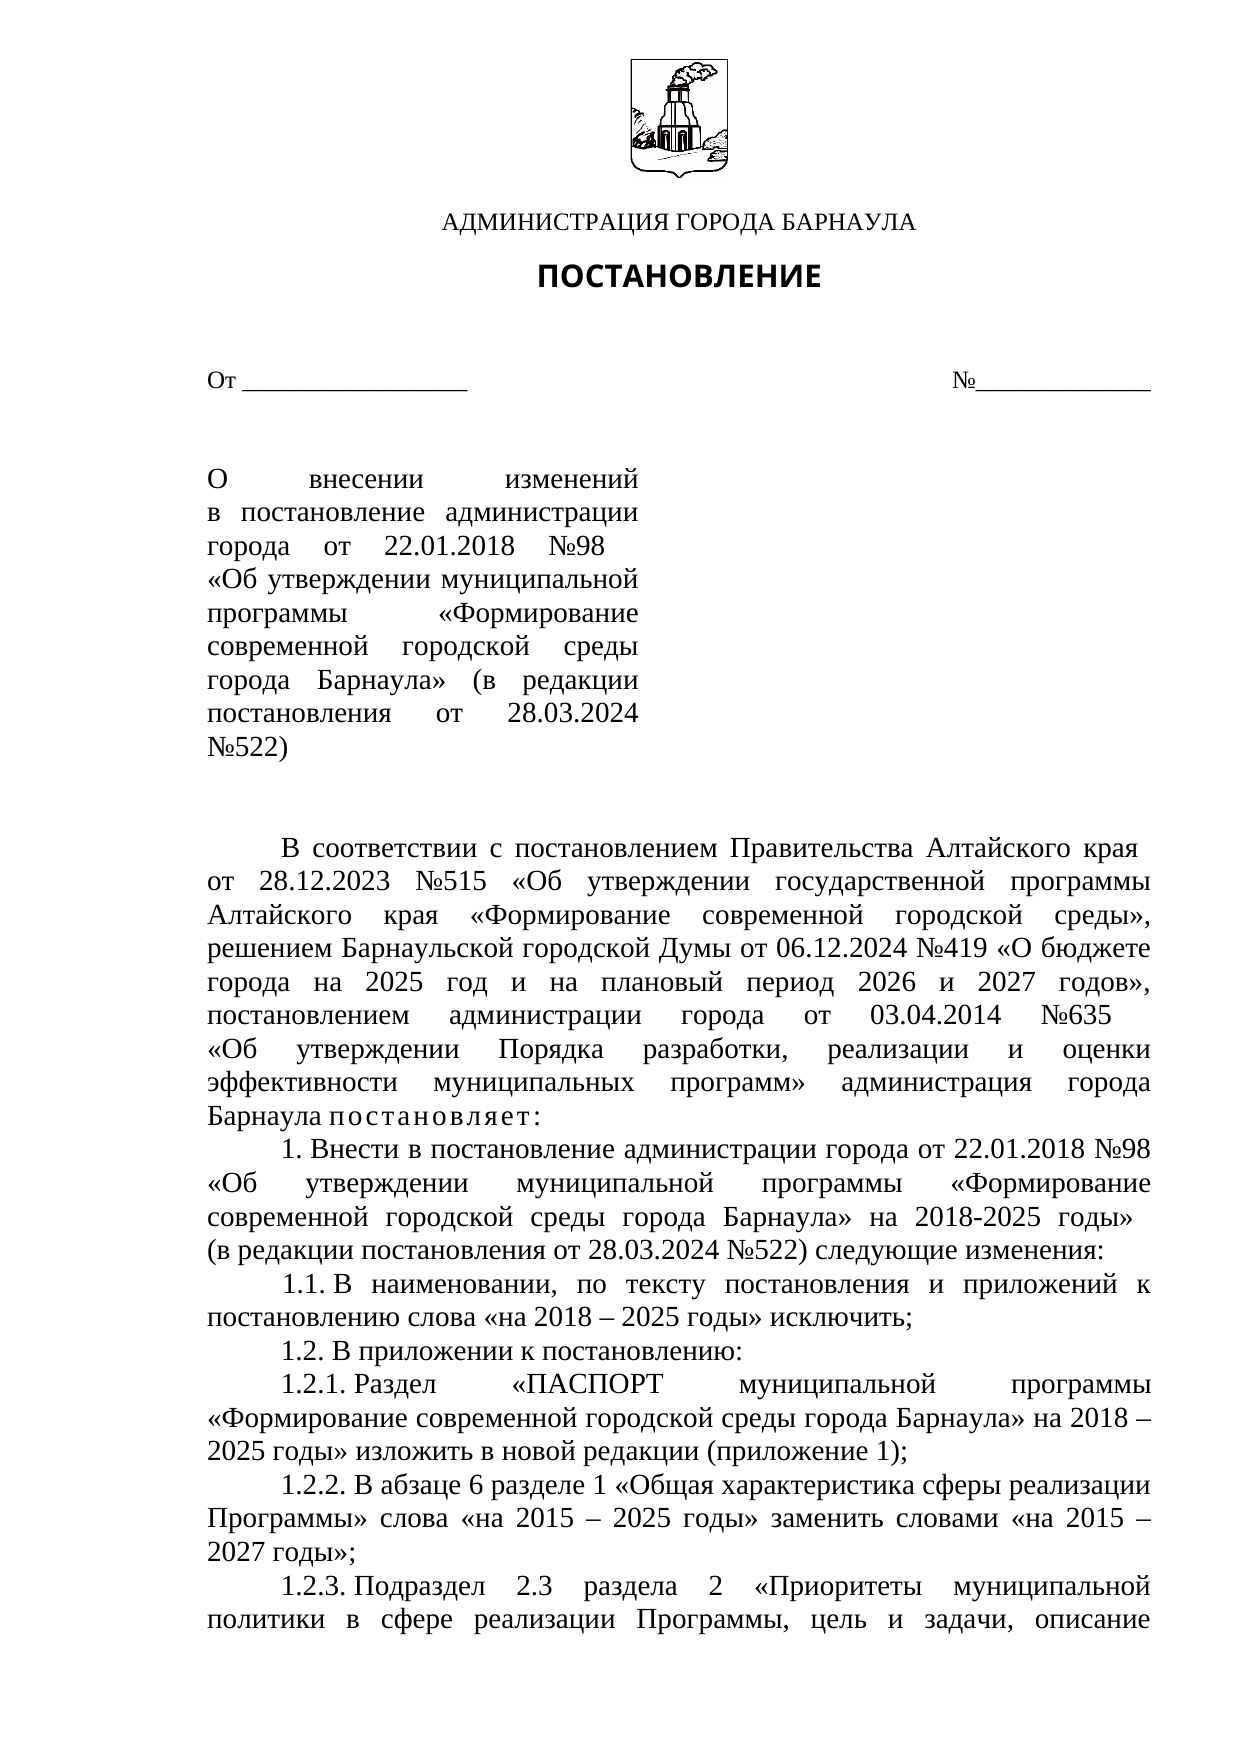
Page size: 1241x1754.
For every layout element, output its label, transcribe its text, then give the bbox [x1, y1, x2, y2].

table_header О внесении изменений в постановление администрации города от 22.01.2018 №98 «Об утверждении муниципальной программы «Формирование современной городской среды города Барнаула» (в редакции постановления от 28.03.2024 №522) [196, 461, 650, 763]
text ПОСТАНОВЛЕНИЕ [207, 254, 1152, 297]
text АДМИНИСТРАЦИЯ ГОРОДА БАРНАУЛА [207, 207, 1152, 235]
text 1.2.2. В абзаце 6 разделе 1 «Общая характеристика сферы реализации Программы» слова «на 2015 – 2025 годы» заменить словами «на 2015 – 2027 годы»; [207, 1467, 1152, 1568]
picture [630, 59, 728, 178]
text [207, 1568, 1152, 1635]
text 1. Внести в постановление администрации города от 22.01.2018 №98 «Об утверждении муниципальной программы «Формирование современной городской среды города Барнаула» на 2018-2025 годы» (в редакции постановления от 28.03.2024 №522) следующие изменения: [207, 1132, 1152, 1266]
text 1.1. В наименовании, по тексту постановления и приложений к постановлению слова «на 2018 – 2025 годы» исключить; [207, 1266, 1152, 1333]
text 1.2. В приложении к постановлению: [207, 1333, 1152, 1366]
text 1.2.1. Раздел «ПАСПОРТ муниципальной программы «Формирование современной городской среды города Барнаула» на 2018 – 2025 годы» изложить в новой редакции (приложение 1); [207, 1366, 1152, 1467]
text В соответствии с постановлением Правительства Алтайского края от 28.12.2023 №515 «Об утверждении государственной программы Алтайского края «Формирование современной городской среды», решением Барнаульской городской Думы от 06.12.2024 №419 «О бюджете города на 2025 год и на плановый период 2026 и 2027 годов», постановлением администрации города от 03.04.2014 №635 «Об утверждении Порядка разработки, реализации и оценки эффективности муниципальных программ» администрация города Барнаула постановляет: [207, 830, 1152, 1132]
text От __________________ №______________ [207, 365, 1152, 394]
